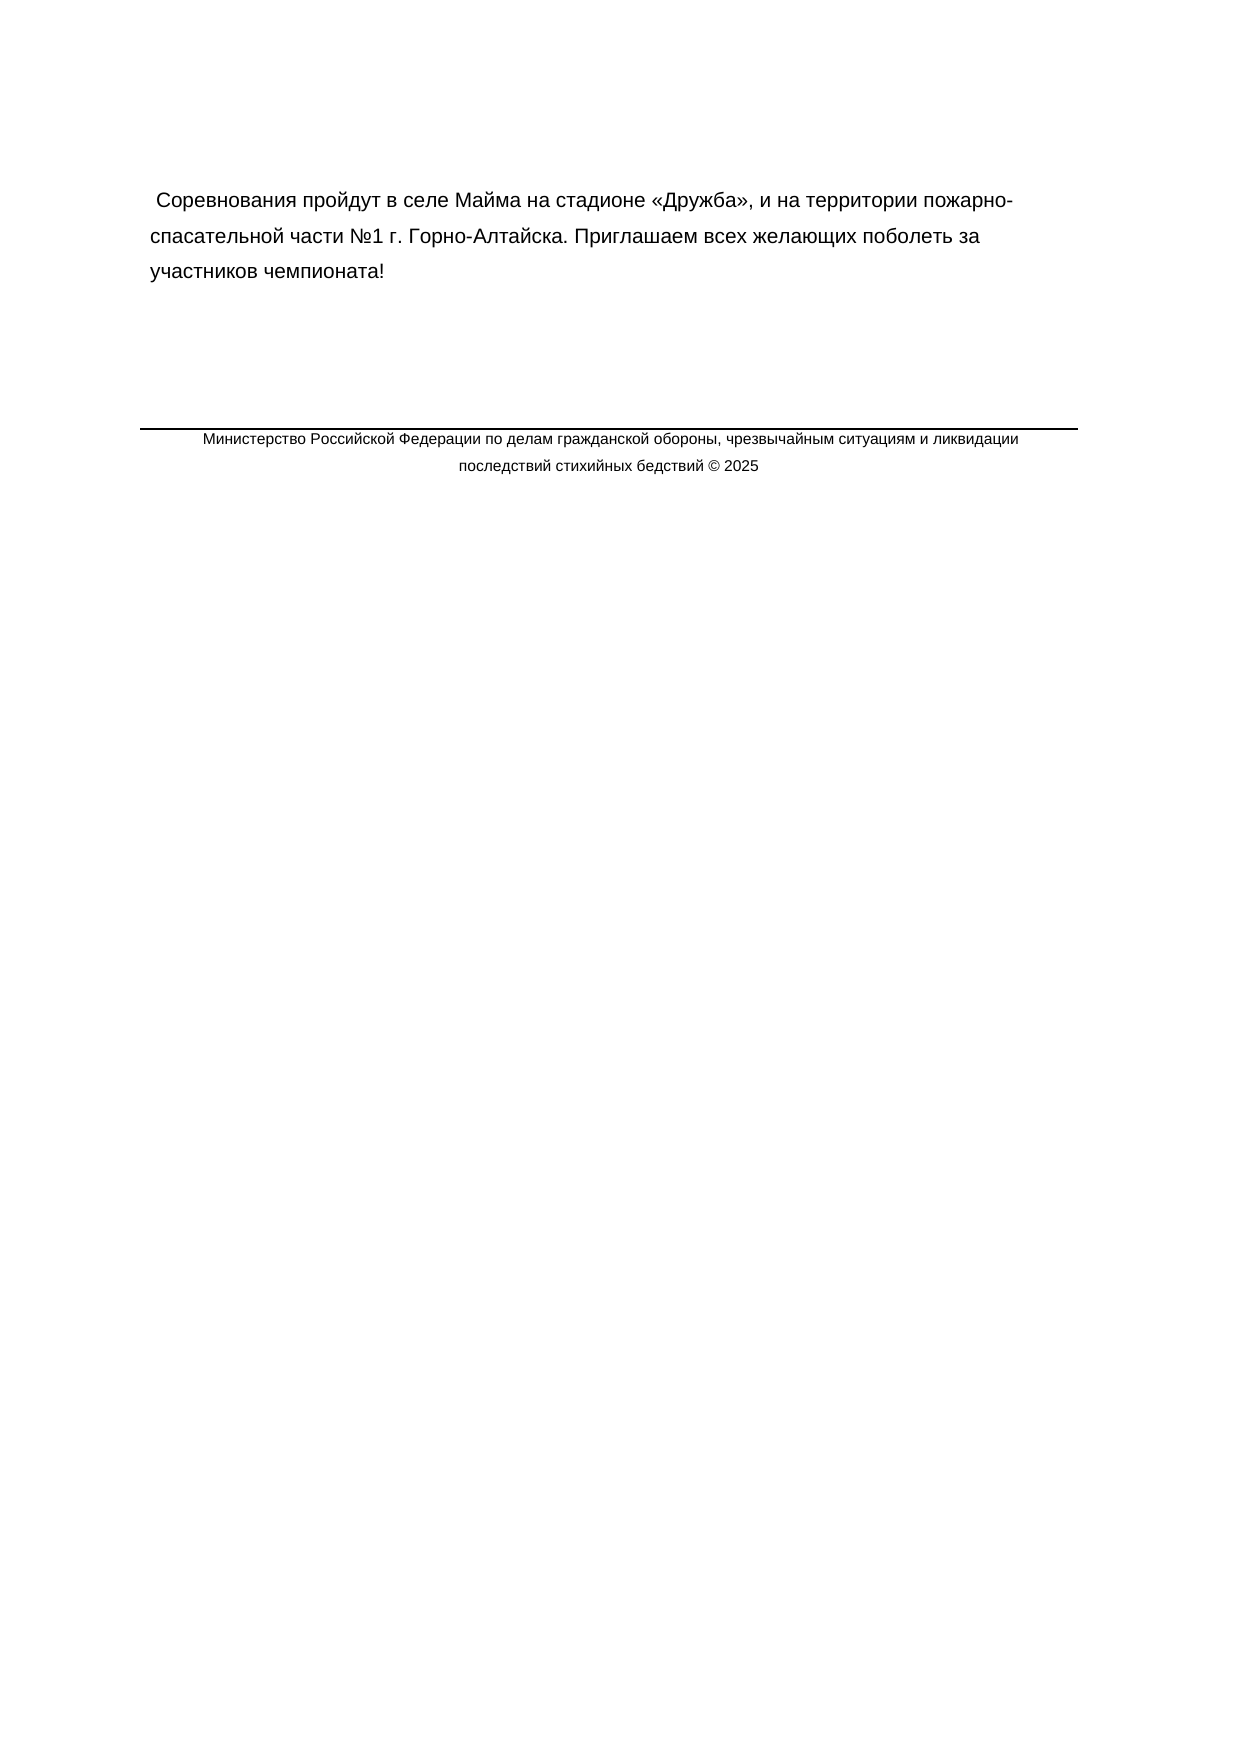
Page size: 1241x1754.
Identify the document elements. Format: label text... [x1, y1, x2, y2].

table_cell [140, 150, 1078, 428]
table_cell Министерство Российской Федерации по делам гражданской обороны, чрезвычайным ситуациям и ликвидации последствий стихийных бедствий © 2025 [140, 430, 1078, 512]
